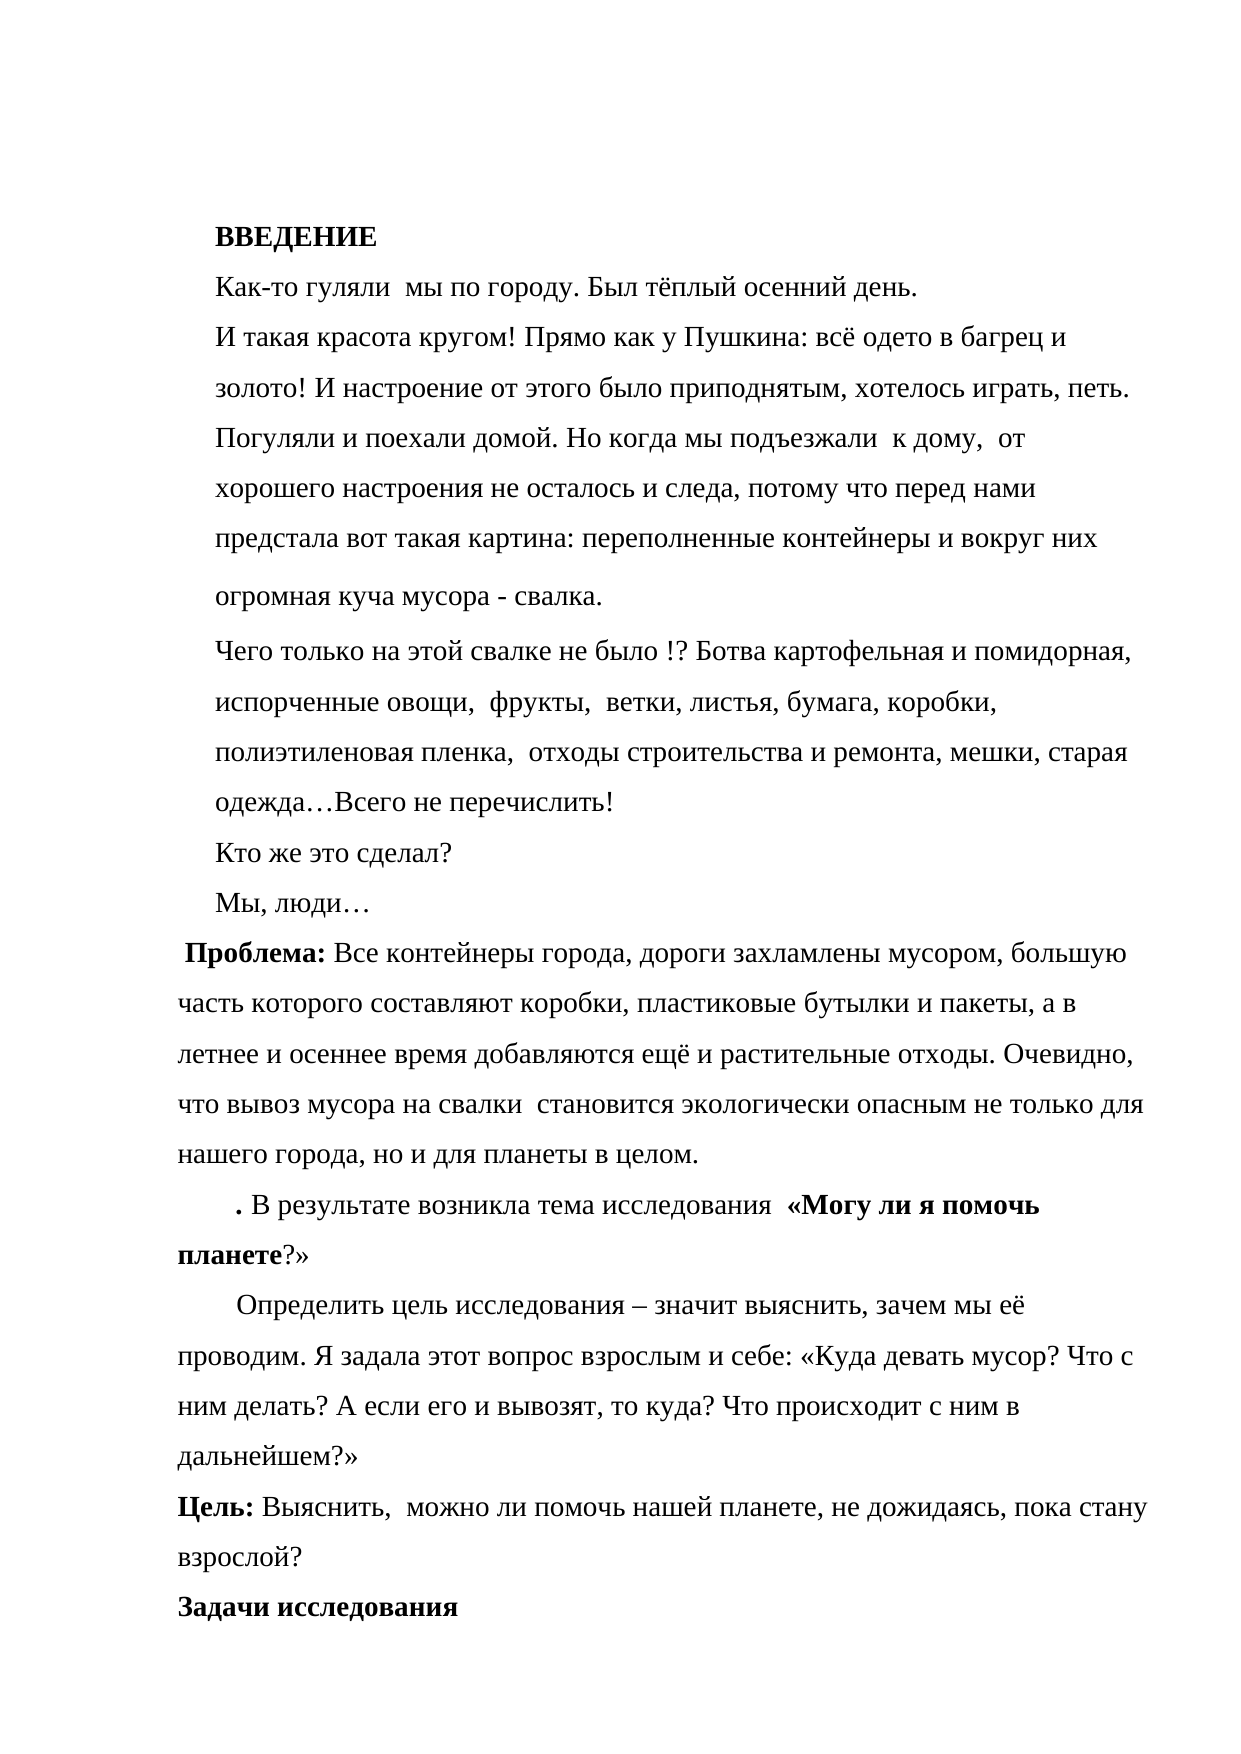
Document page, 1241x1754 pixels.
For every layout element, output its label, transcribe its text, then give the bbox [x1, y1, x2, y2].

text Задачи исследования [177, 1589, 1152, 1623]
text Чего только на этой свалке не было !? Ботва картофельная и помидорная, испорченные овощи, фрукты, ветки, листья, бумага, коробки, полиэтиленовая пленка, отходы строительства и ремонта, мешки, старая одежда…Всего не перечислить! [215, 633, 1152, 818]
text ВВЕДЕНИЕ [215, 219, 1152, 252]
text Мы, люди… [215, 885, 1152, 918]
text Кто же это сделал? [215, 835, 1152, 868]
text И такая красота кругом! Прямо как у Пушкина: всё одето в багрец и золото! И настроение от этого было приподнятым, хотелось играть, петь. [215, 319, 1152, 403]
text . В результате возникла тема исследования «Могу ли я помочь планете?» [177, 1187, 1152, 1271]
text Погуляли и поехали домой. Но когда мы подъезжали к дому, от хорошего настроения не осталось и следа, потому что перед нами предстала вот такая картина: переполненные контейнеры и вокруг них огромная куча мусора - свалка. [215, 420, 1152, 614]
text Определить цель исследования – значит выяснить, зачем мы её проводим. Я задала этот вопрос взрослым и себе: «Куда девать мусор? Что с ним делать? А если его и вывозят, то куда? Что происходит с ним в дальнейшем?» [177, 1287, 1152, 1472]
text Проблема: Все контейнеры города, дороги захламлены мусором, большую часть которого составляют коробки, пластиковые бутылки и пакеты, а в летнее и осеннее время добавляются ещё и растительные отходы. Очевидно, что вывоз мусора на свалки становится экологически опасным не только для нашего города, но и для планеты в целом. [177, 935, 1152, 1170]
text Цель: Выяснить, можно ли помочь нашей планете, не дожидаясь, пока стану взрослой? [177, 1489, 1152, 1573]
text Как-то гуляли мы по городу. Был тёплый осенний день. [215, 269, 1152, 303]
